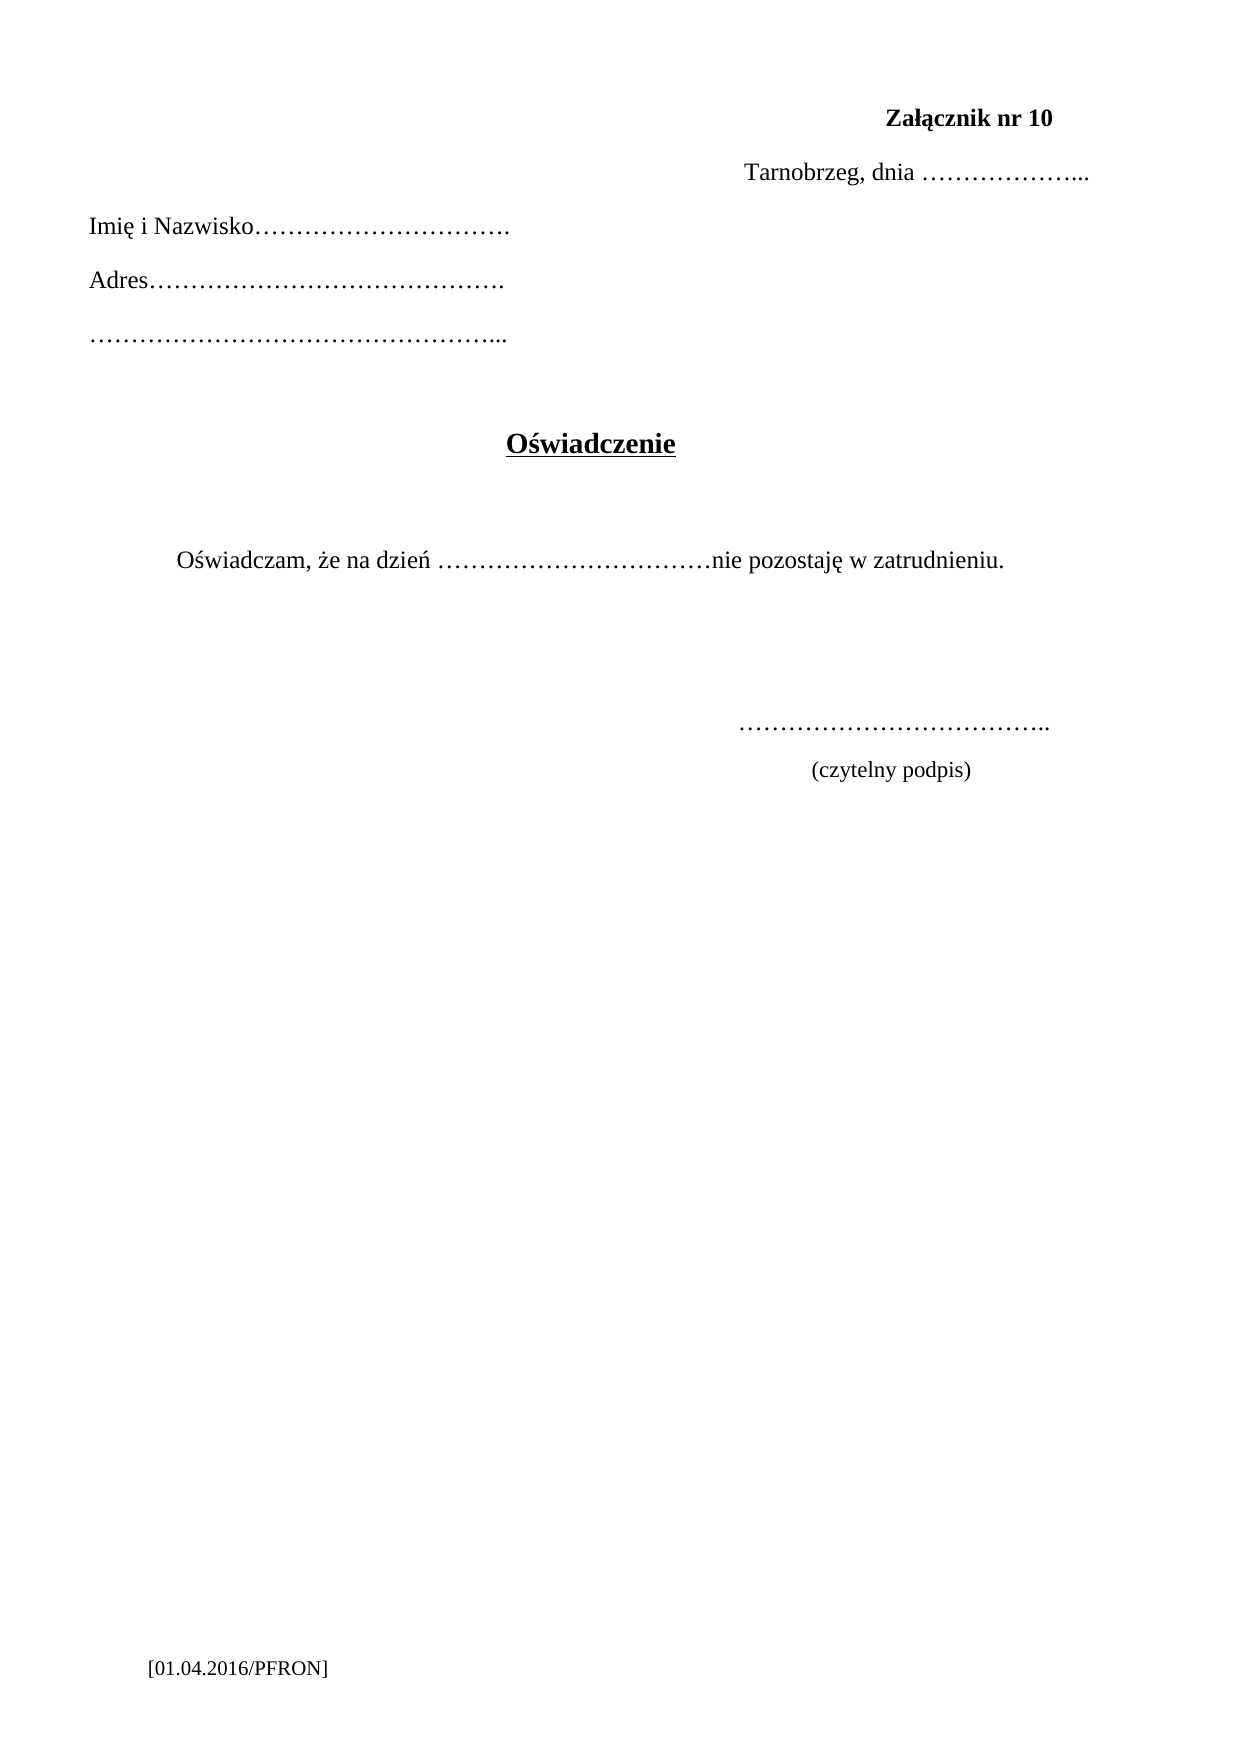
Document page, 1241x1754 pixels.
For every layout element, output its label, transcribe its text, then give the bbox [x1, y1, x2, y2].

text Oświadczam, że na dzień ……………………………nie pozostaję w zatrudnieniu. [88, 545, 1093, 574]
text …………………………………………... [88, 319, 1093, 348]
text ……………………………….. [88, 707, 1093, 736]
text Tarnobrzeg, dnia ………………... [738, 157, 1093, 186]
text Adres……………………………………. [88, 265, 1093, 294]
text Załącznik nr 10 [148, 103, 1093, 132]
text (czytelny podpis) [88, 756, 1093, 783]
text Oświadczenie [88, 427, 1093, 460]
text Imię i Nazwisko…………………………. [88, 211, 1093, 240]
